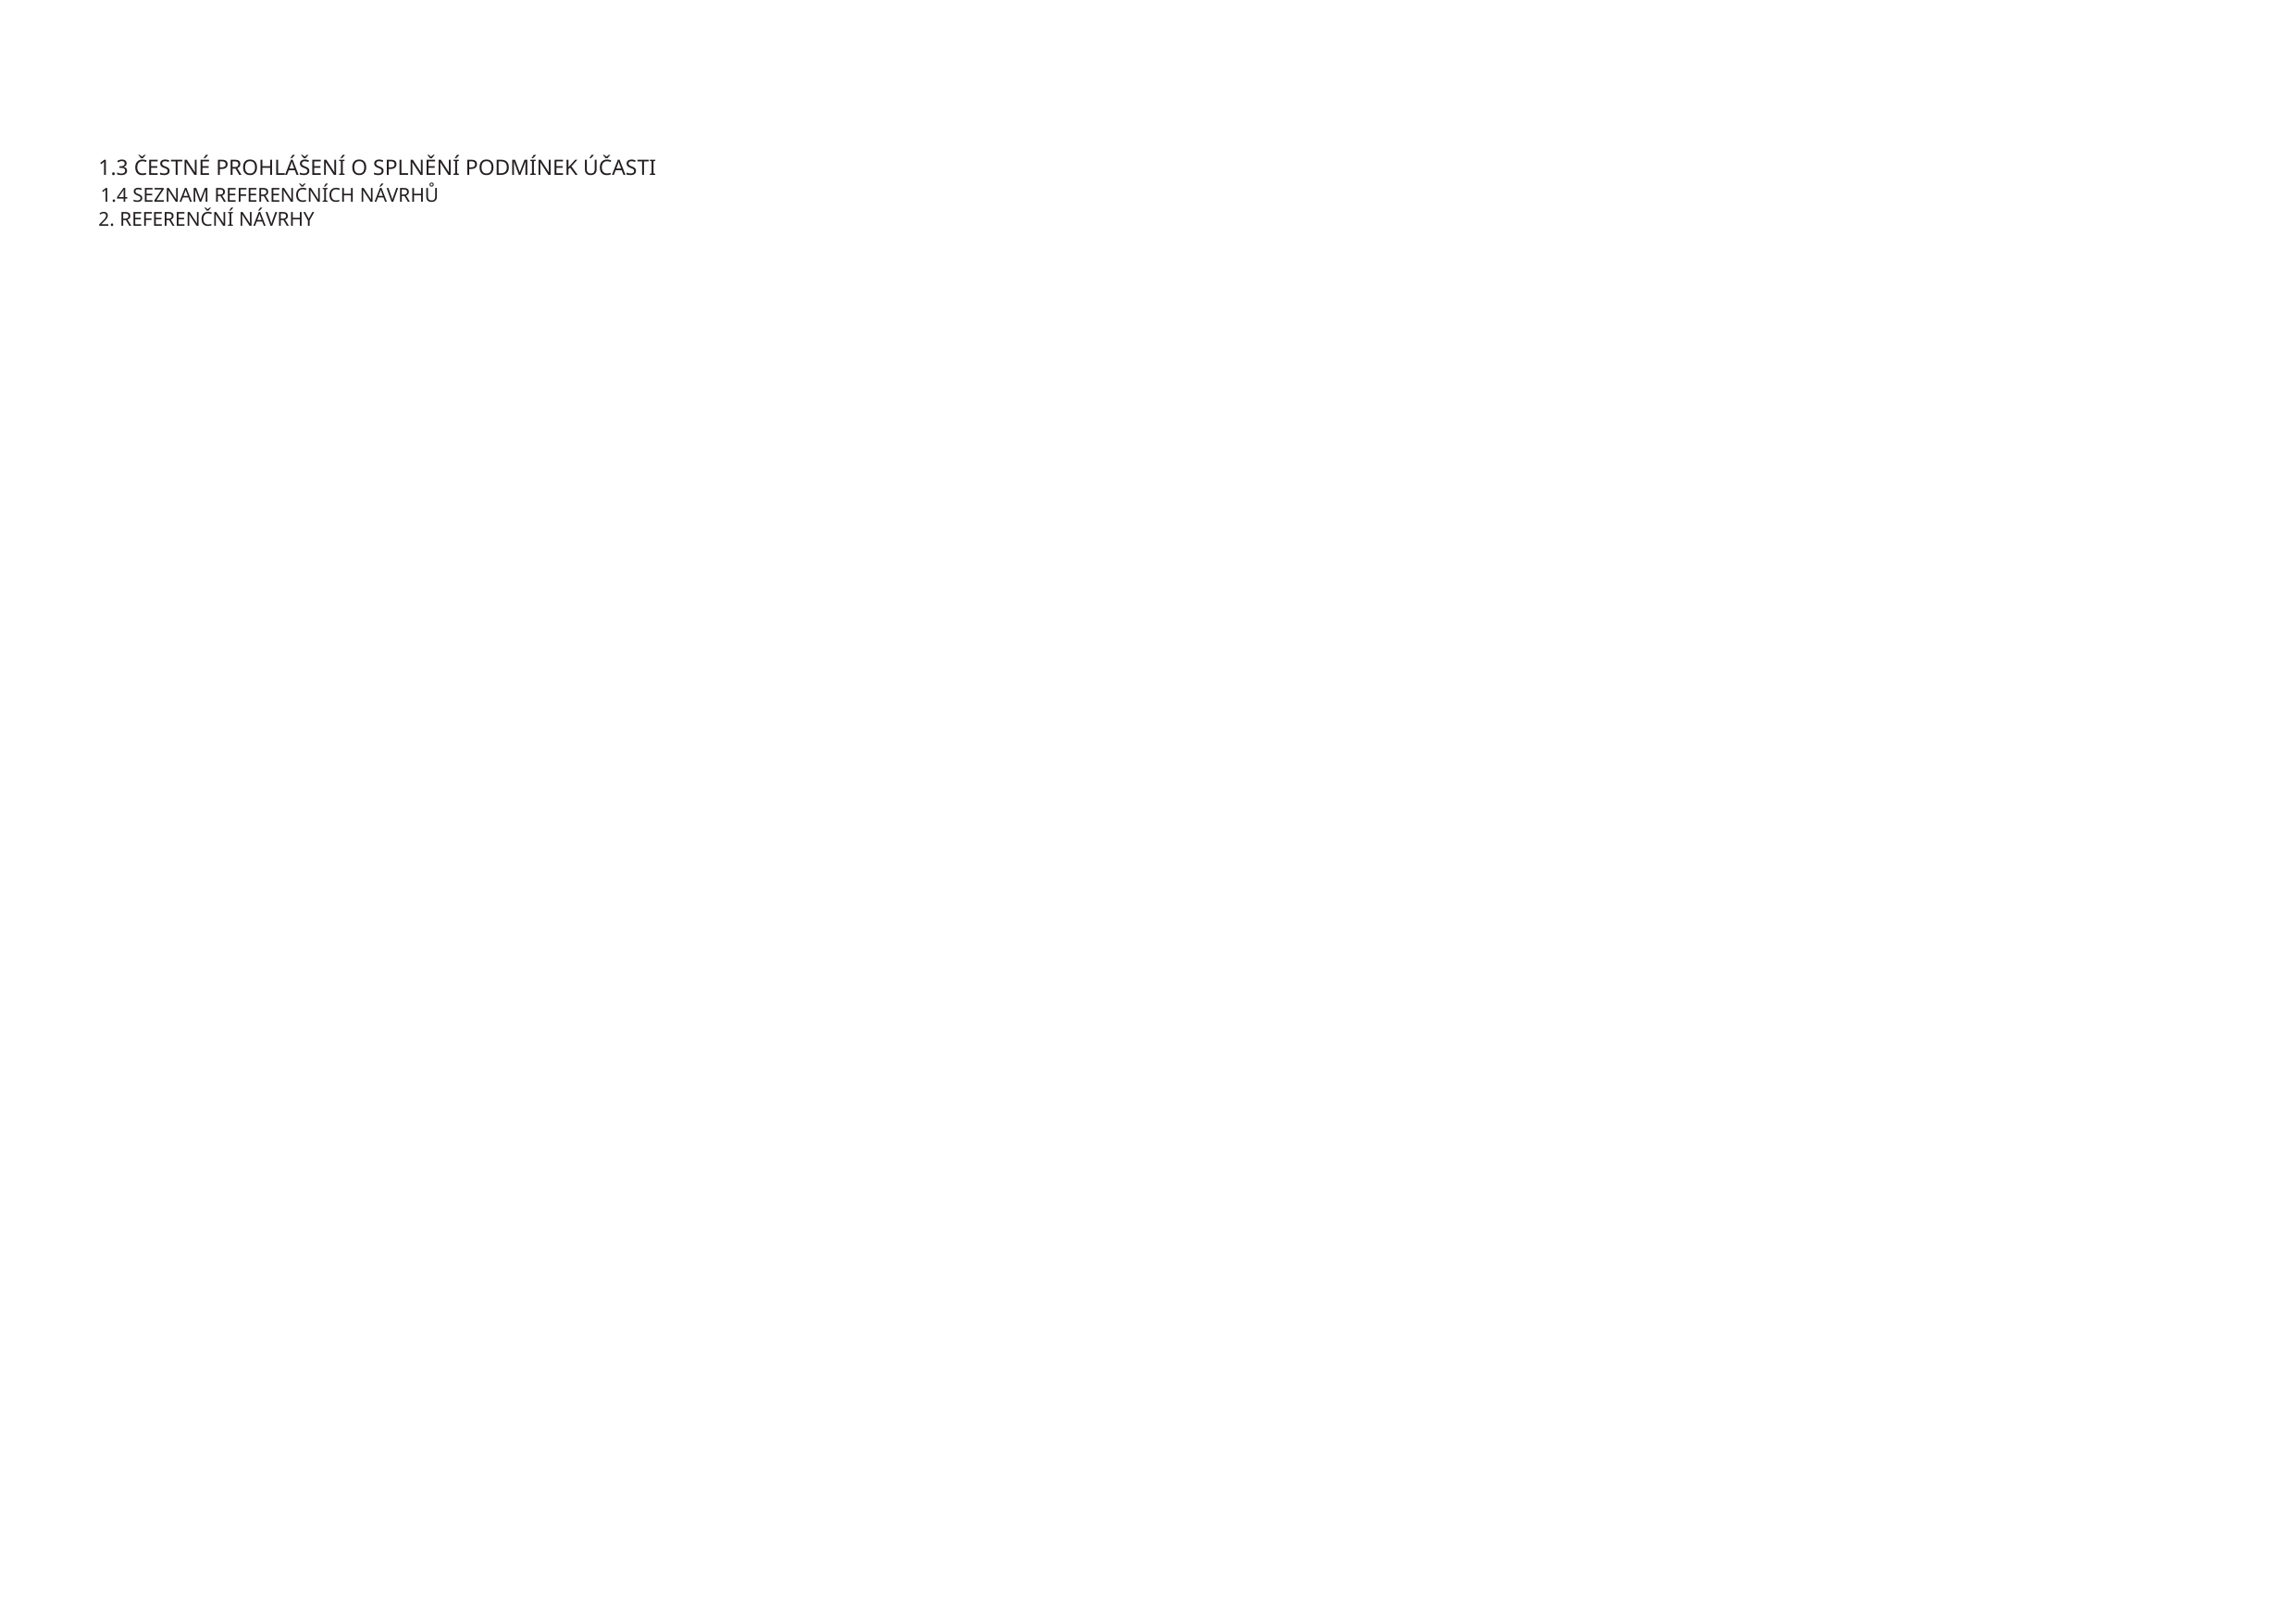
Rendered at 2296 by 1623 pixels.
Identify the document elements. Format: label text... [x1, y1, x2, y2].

text 1.3 ČESTNÉ PROHLÁŠENÍ O SPLNĚNÍ PODMÍNEK ÚČASTI [98, 152, 2195, 181]
text 2. REFERENČNÍ NÁVRHY [98, 207, 2195, 230]
text 1.4 SEZNAM REFERENČNÍCH NÁVRHŮ [100, 181, 1607, 207]
